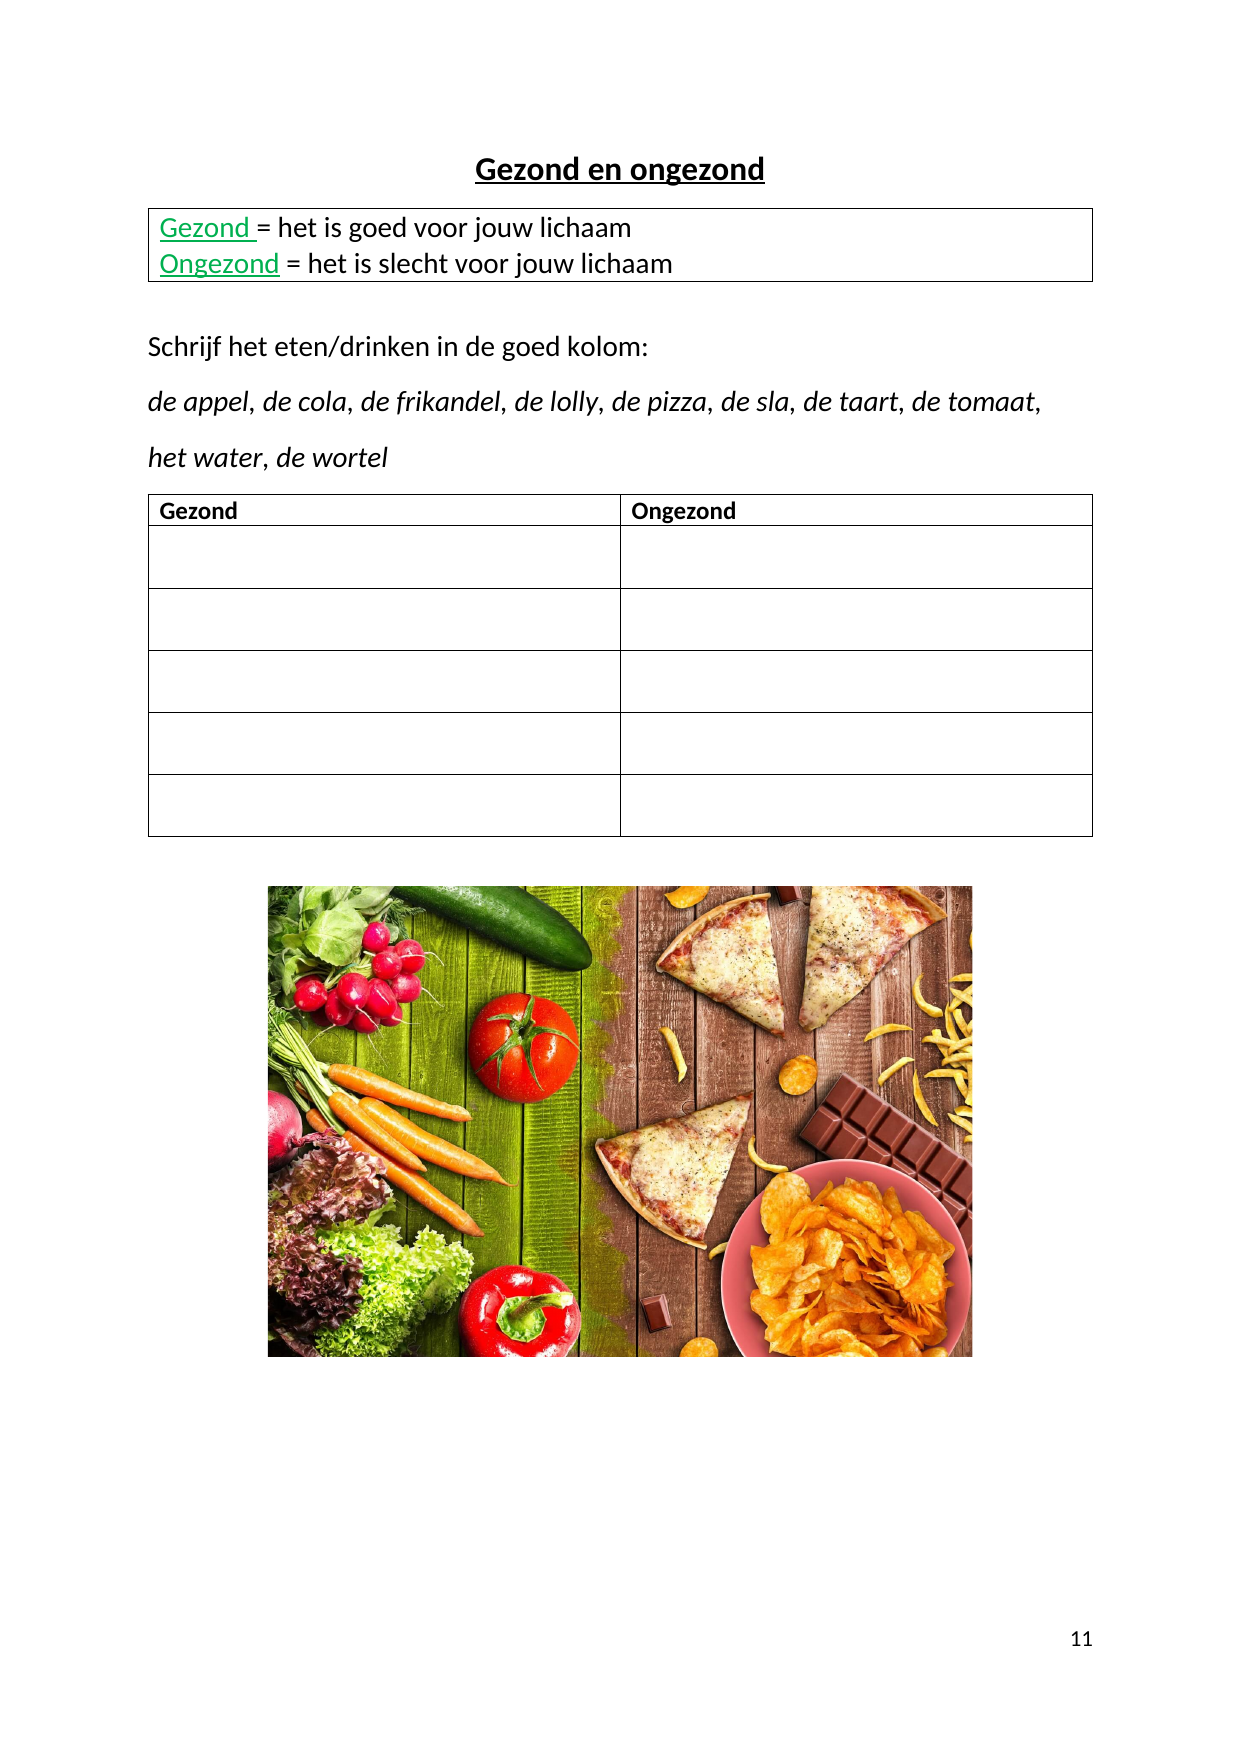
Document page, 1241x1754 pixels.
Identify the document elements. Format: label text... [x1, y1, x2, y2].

picture [267, 886, 973, 1357]
text de appel, de cola, de frikandel, de lolly, de pizza, de sla, de taart, de tomaat, [148, 383, 1093, 419]
table_cell [149, 651, 620, 712]
text het water, de wortel [148, 439, 1093, 474]
text Schrijf het eten/drinken in de goed kolom: [148, 328, 1093, 364]
text Gezond en ongezond [148, 148, 1093, 188]
table_cell [149, 526, 620, 587]
table_header Gezond = het is goed voor jouw lichaam Ongezond = het is slecht voor jouw lichaam [149, 209, 1092, 281]
table_cell [621, 775, 1092, 836]
table_cell [621, 651, 1092, 712]
table_cell [621, 526, 1092, 587]
table_header Ongezond [621, 495, 1092, 525]
table_cell [149, 589, 620, 649]
table_cell [149, 775, 620, 836]
table_header Gezond [149, 495, 620, 525]
table_cell [149, 713, 620, 774]
table_cell [621, 713, 1092, 774]
table_cell [621, 589, 1092, 649]
